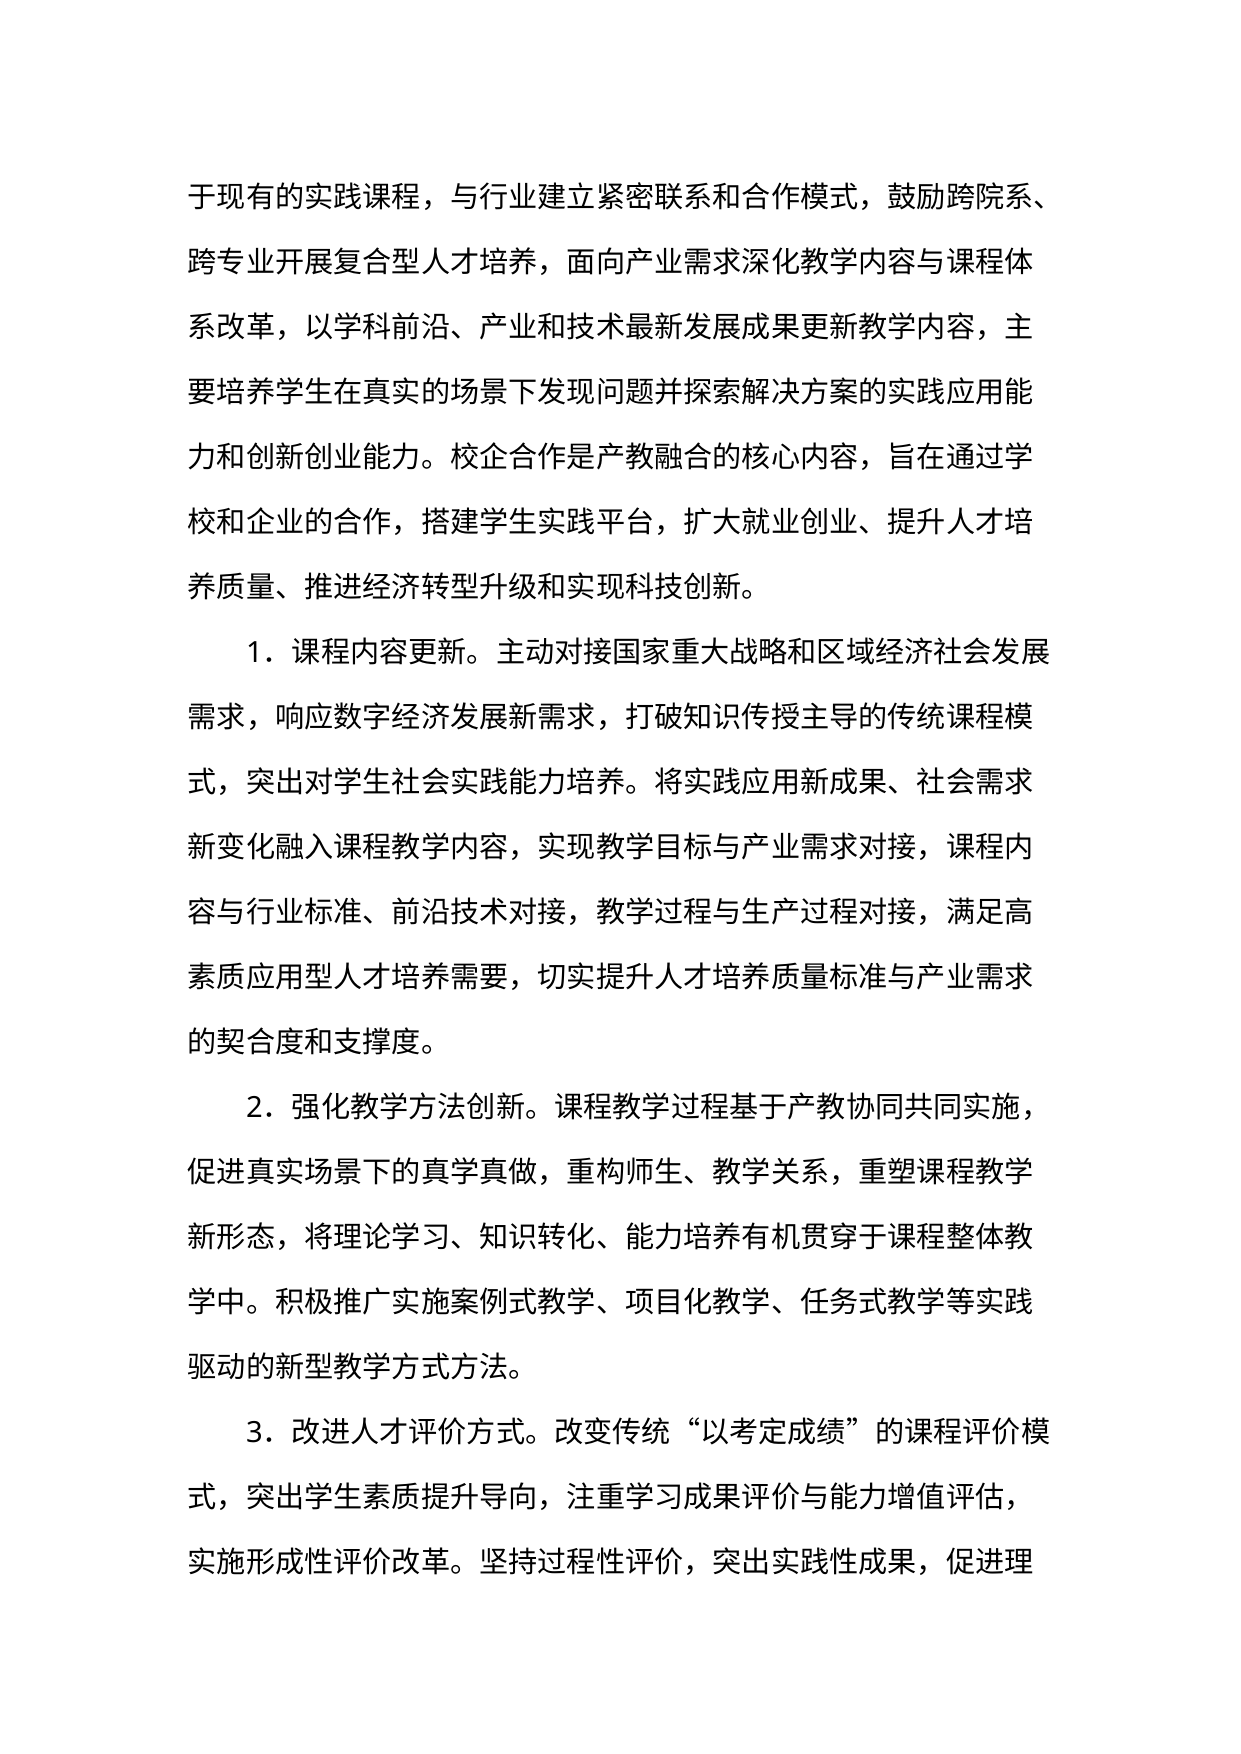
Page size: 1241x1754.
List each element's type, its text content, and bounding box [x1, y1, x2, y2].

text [187, 162, 1053, 617]
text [187, 1397, 1053, 1592]
text 2．强化教学方法创新。课程教学过程基于产教协同共同实施，促进真实场景下的真学真做，重构师生、教学关系，重塑课程教学新形态，将理论学习、知识转化、能力培养有机贯穿于课程整体教学中。积极推广实施案例式教学、项目化教学、任务式教学等实践驱动的新型教学方式方法。 [187, 1072, 1053, 1397]
text 1．课程内容更新。主动对接国家重大战略和区域经济社会发展需求，响应数字经济发展新需求，打破知识传授主导的传统课程模式，突出对学生社会实践能力培养。将实践应用新成果、社会需求新变化融入课程教学内容，实现教学目标与产业需求对接，课程内容与行业标准、前沿技术对接，教学过程与生产过程对接，满足高素质应用型人才培养需要，切实提升人才培养质量标准与产业需求的契合度和支撑度。 [187, 617, 1053, 1072]
